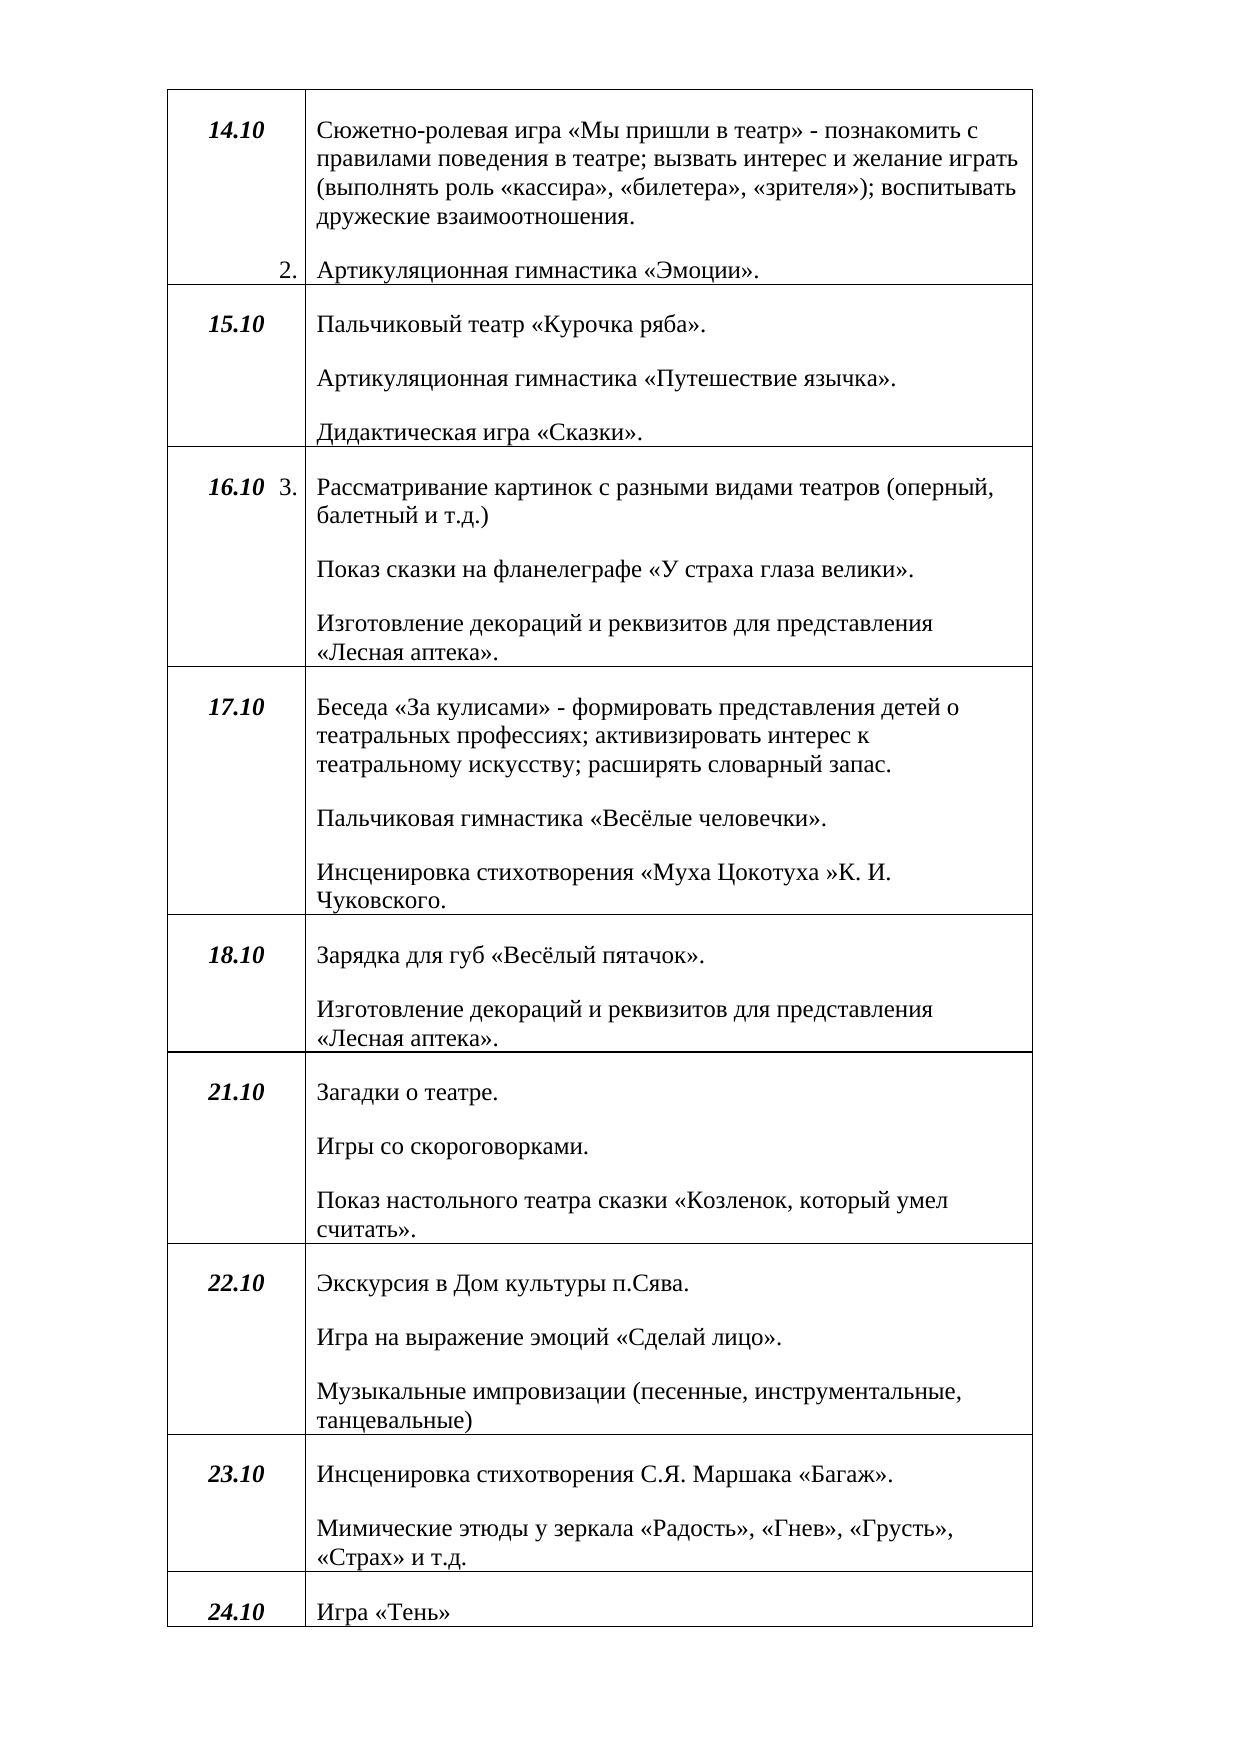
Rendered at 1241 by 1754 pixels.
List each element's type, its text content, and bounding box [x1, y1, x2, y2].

table_cell Беседа «За кулисами» - формировать представления детей о театральных профессиях; активизировать интерес к театральному искусству; расширять словарный запас. Пальчиковая гимнастика «Весёлые человечки». Инсценировка стихотворения «Муха Цокотуха »К. И. Чуковского. [306, 667, 1032, 914]
table_cell Инсценировка стихотворения С.Я. Маршака «Багаж». Мимические этюды у зеркала «Радость», «Гнев», «Грусть», «Страх» и т.д. [306, 1435, 1032, 1571]
table_cell 15.10 [168, 285, 305, 446]
table_cell 17.10 [168, 667, 305, 914]
table_cell Зарядка для губ «Весёлый пятачок». Изготовление декораций и реквизитов для представления «Лесная аптека». [306, 915, 1032, 1051]
table_cell Сюжетно-ролевая игра «Мы пришли в театр» - познакомить с правилами поведения в театре; вызвать интерес и желание играть (выполнять роль «кассира», «билетера», «зрителя»); воспитывать дружеские взаимоотношения. Артикуляционная гимнастика «Эмоции». [306, 90, 1032, 283]
table_cell Рассматривание картинок с разными видами театров (оперный, балетный и т.д.) Показ сказки на фланелеграфе «У страха глаза велики». Изготовление декораций и реквизитов для представления «Лесная аптека». [306, 447, 1032, 666]
table_cell 22.10 [168, 1244, 305, 1433]
table_cell Загадки о театре. Игры со скороговорками. Показ настольного театра сказки «Козленок, который умел считать». [306, 1053, 1032, 1242]
table_cell 23.10 [168, 1435, 305, 1571]
table_cell 24.10 [168, 1572, 305, 1626]
table_cell 18.10 [168, 915, 305, 1051]
table_cell Пальчиковый театр «Курочка ряба». Артикуляционная гимнастика «Путешествие язычка». Дидактическая игра «Сказки». [306, 285, 1032, 446]
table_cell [306, 1572, 1032, 1626]
table_cell 16.10 [168, 447, 305, 666]
table_cell Экскурсия в Дом культуры п.Сява. Игра на выражение эмоций «Сделай лицо». Музыкальные импровизации (песенные, инструментальные, танцевальные) [306, 1244, 1032, 1433]
table_cell 21.10 [168, 1053, 305, 1242]
table_cell 14.10 [168, 90, 305, 283]
